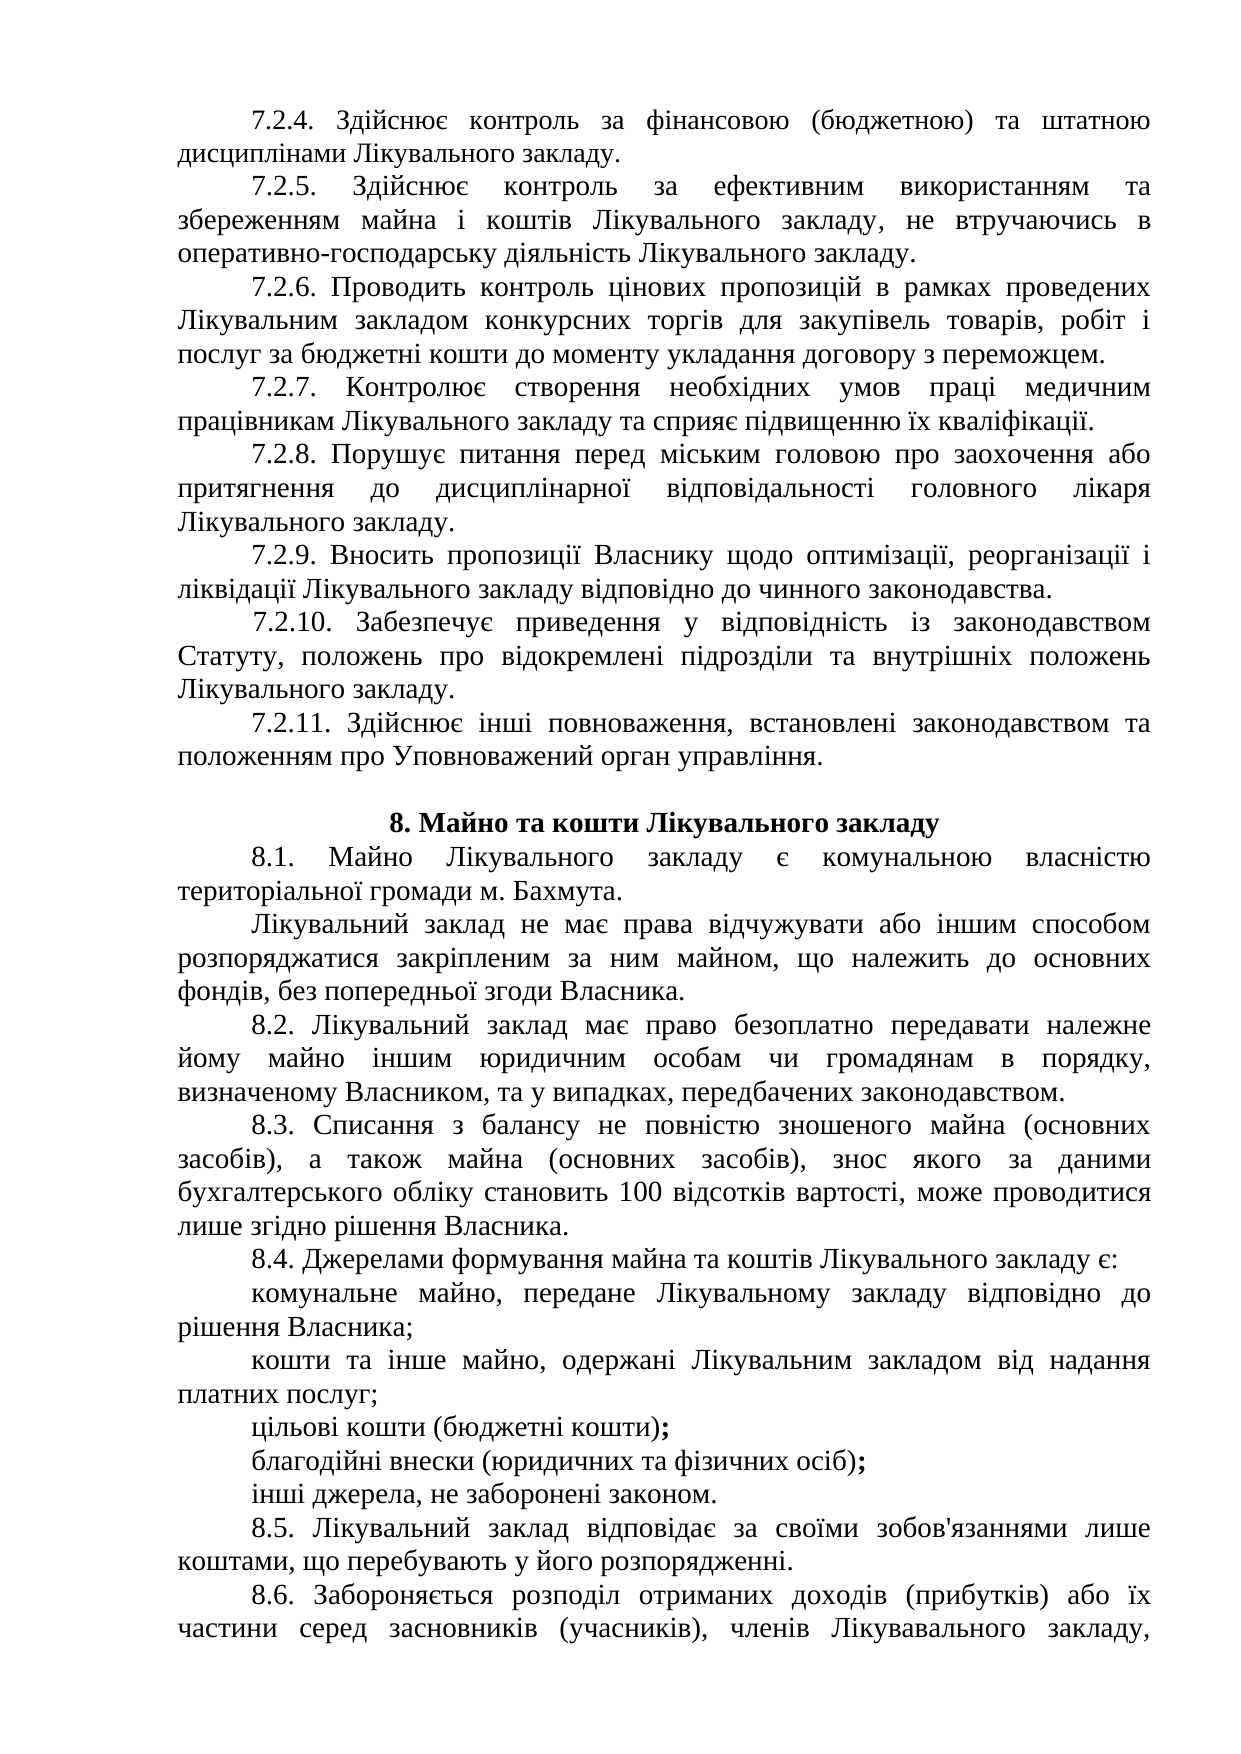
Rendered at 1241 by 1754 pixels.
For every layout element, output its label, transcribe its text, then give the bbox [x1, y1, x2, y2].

text 7.2.10. Забезпечує приведення у відповідність із законодавством Статуту, положень про відокремлені підрозділи та внутрішніх положень Лікувального закладу. [177, 604, 1152, 705]
text Лікувальний заклад не має права відчужувати або іншим способом розпоряджатися закріпленим за ним майном, що належить до основних фондів, без попередньої згоди Власника. [177, 906, 1152, 1007]
text 7.2.5. Здійснює контроль за ефективним використанням та збереженням майна і коштів Лікувального закладу, не втручаючись в оперативно-господарську діяльність Лікувального закладу. [177, 168, 1152, 269]
text кошти та інше майно, одержані Лікувальним закладом від надання платних послуг; [177, 1342, 1152, 1409]
text цільові кошти (бюджетні кошти); [177, 1409, 1152, 1443]
text 8. Майно та кошти Лікувального закладу [177, 806, 1152, 839]
text 8.4. Джерелами формування майна та коштів Лікувального закладу є: [177, 1242, 1152, 1275]
text 7.2.11. Здійснює інші повноваження, встановлені законодавством та положенням про Уповноважений орган управління. [177, 705, 1152, 772]
text 7.2.6. Проводить контроль цінових пропозицій в рамках проведених Лікувальним закладом конкурсних торгів для закупівель товарів, робіт і послуг за бюджетні кошти до моменту укладання договору з переможцем. [177, 269, 1152, 369]
text 7.2.4. Здійснює контроль за фінансовою (бюджетною) та штатною дисциплінами Лікувального закладу. [177, 103, 1152, 168]
text інші джерела, не заборонені законом. [177, 1476, 1152, 1510]
text 8.1. Майно Лікувального закладу є комунальною власністю територіальної громади м. Бахмута. [177, 839, 1152, 906]
text 7.2.8. Порушує питання перед міським головою про заохочення або притягнення до дисциплінарної відповідальності головного лікаря Лікувального закладу. [177, 437, 1152, 537]
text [177, 1577, 1152, 1644]
text 8.3. Списання з балансу не повністю зношеного майна (основних засобів), а також майна (основних засобів), знос якого за даними бухгалтерського обліку становить 100 відсотків вартості, може проводитися лише згідно рішення Власника. [177, 1107, 1152, 1242]
text комунальне майно, передане Лікувальному закладу відповідно до рішення Власника; [177, 1275, 1152, 1342]
text благодійні внески (юридичних та фізичних осіб); [177, 1443, 1152, 1476]
text 7.2.7. Контролює створення необхідних умов праці медичним працівникам Лікувального закладу та сприяє підвищенню їх кваліфікації. [177, 369, 1152, 437]
text 7.2.9. Вносить пропозиції Власнику щодо оптимізації, реорганізації і ліквідації Лікувального закладу відповідно до чинного законодавства. [177, 537, 1152, 604]
text 8.5. Лікувальний заклад відповідає за своїми зобов'язаннями лише коштами, що перебувають у його розпорядженні. [177, 1510, 1152, 1577]
text 8.2. Лікувальний заклад має право безоплатно передавати належне йому майно іншим юридичним особам чи громадянам в порядку, визначеному Власником, та у випадках, передбачених законодавством. [177, 1007, 1152, 1107]
